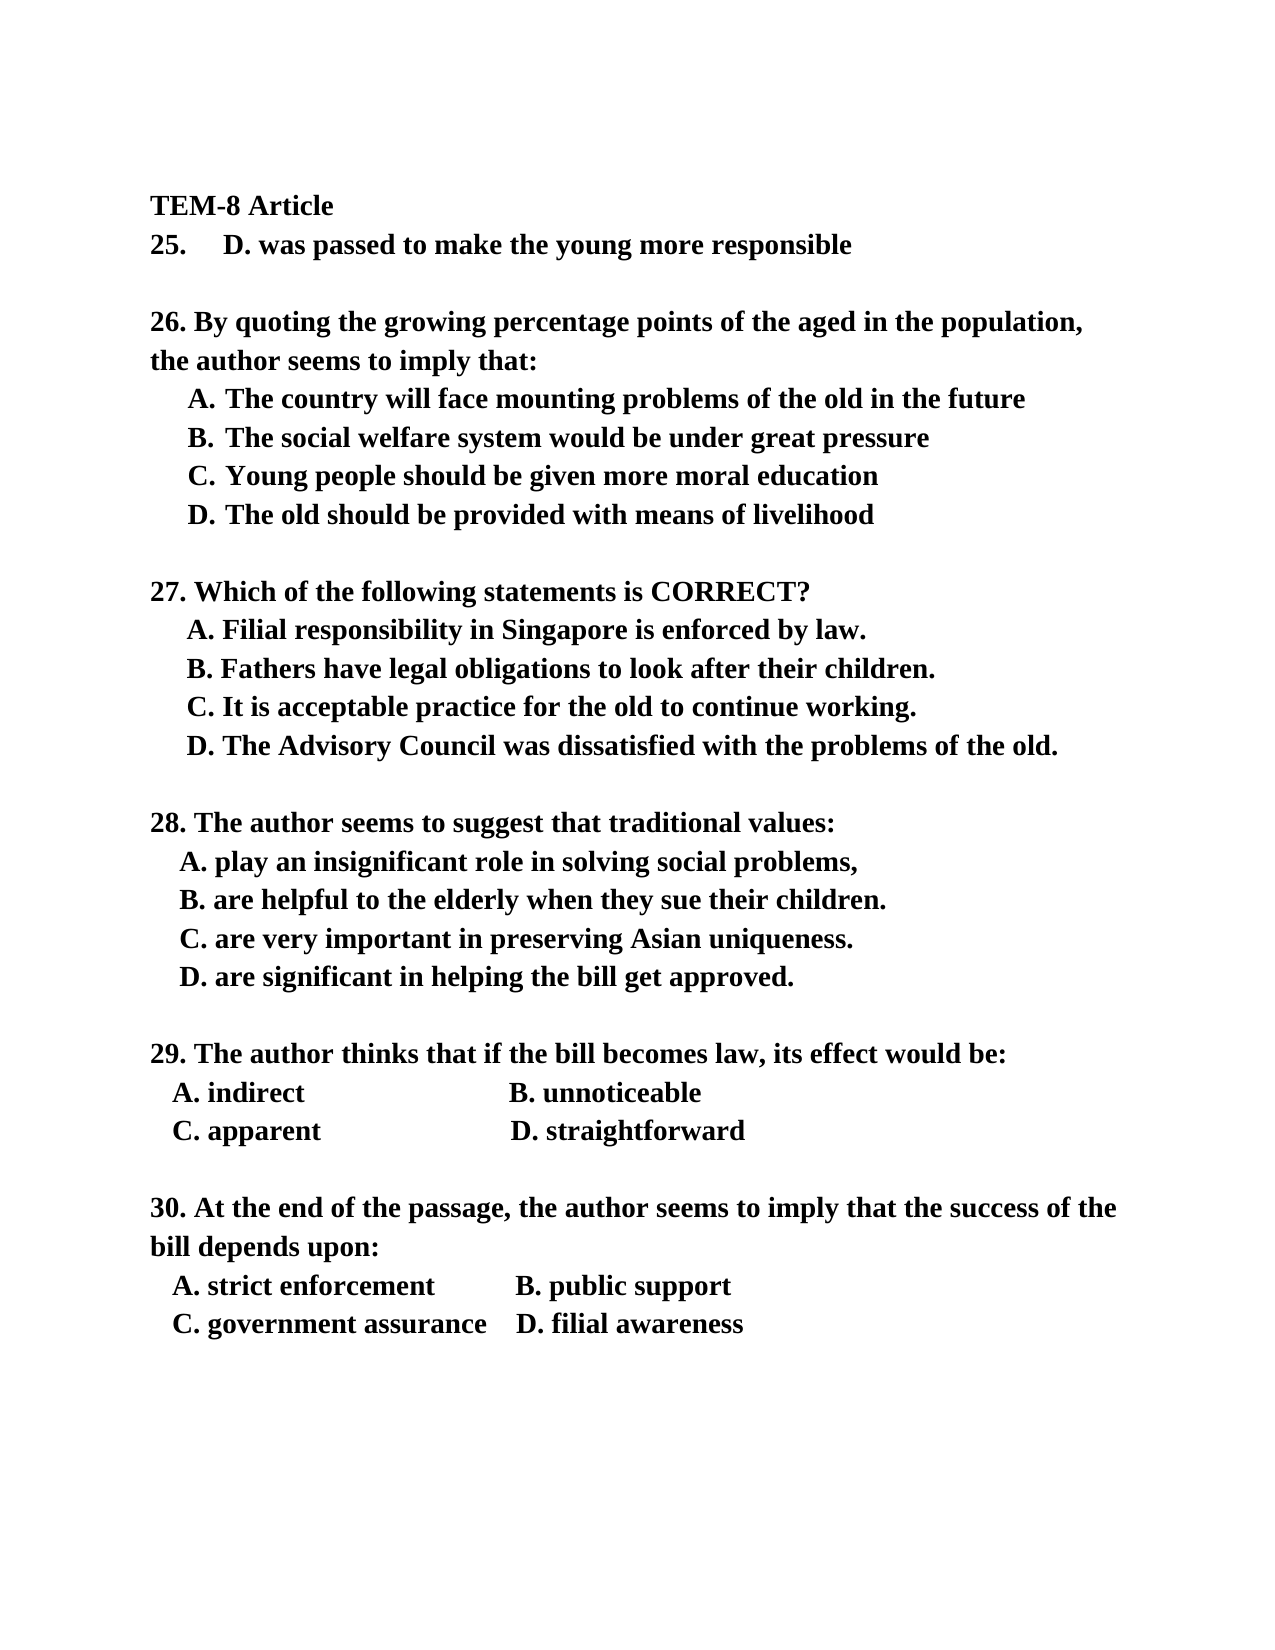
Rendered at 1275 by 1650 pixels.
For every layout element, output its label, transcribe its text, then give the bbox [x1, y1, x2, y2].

text 28. The author seems to suggest that traditional values: [150, 805, 1125, 839]
text D. are significant in helping the bill get approved. [150, 959, 1125, 993]
text B. Fathers have legal obligations to look after their children. [150, 651, 1125, 684]
text D. The Advisory Council was dissatisfied with the problems of the old. [150, 728, 1125, 762]
list The old should be provided with means of livelihood [187, 497, 1125, 530]
text 30. At the end of the passage, the author seems to imply that the success of the bill depends upon: [150, 1191, 1125, 1263]
text A. strict enforcement B. public support [150, 1268, 1125, 1301]
text 26. By quoting the growing percentage points of the aged in the population, the author seems to imply that: [150, 304, 1125, 376]
text C. are very important in preserving Asian uniqueness. [150, 921, 1125, 954]
text A. indirect B. unnoticeable [150, 1075, 1125, 1108]
text 29. The author thinks that if the bill becomes law, its effect would be: [150, 1036, 1125, 1070]
text C. government assurance D. filial awareness [150, 1306, 1125, 1340]
list The country will face mounting problems of the old in the future [187, 381, 1125, 415]
text 27. Which of the following statements is CORRECT? [150, 574, 1125, 607]
text B. are helpful to the elderly when they sue their children. [150, 882, 1125, 916]
text TEM-8 Article [150, 188, 1125, 222]
text C. It is acceptable practice for the old to continue working. [150, 689, 1125, 723]
text A. Filial responsibility in Singapore is enforced by law. [150, 612, 1125, 646]
list The social welfare system would be under great pressure [187, 420, 1125, 453]
list Young people should be given more moral education [187, 458, 1125, 492]
text A. play an insignificant role in solving social problems, [150, 844, 1125, 877]
text 25. D. was passed to make the young more responsible [150, 227, 1125, 261]
text C. apparent D. straightforward [150, 1113, 1125, 1147]
